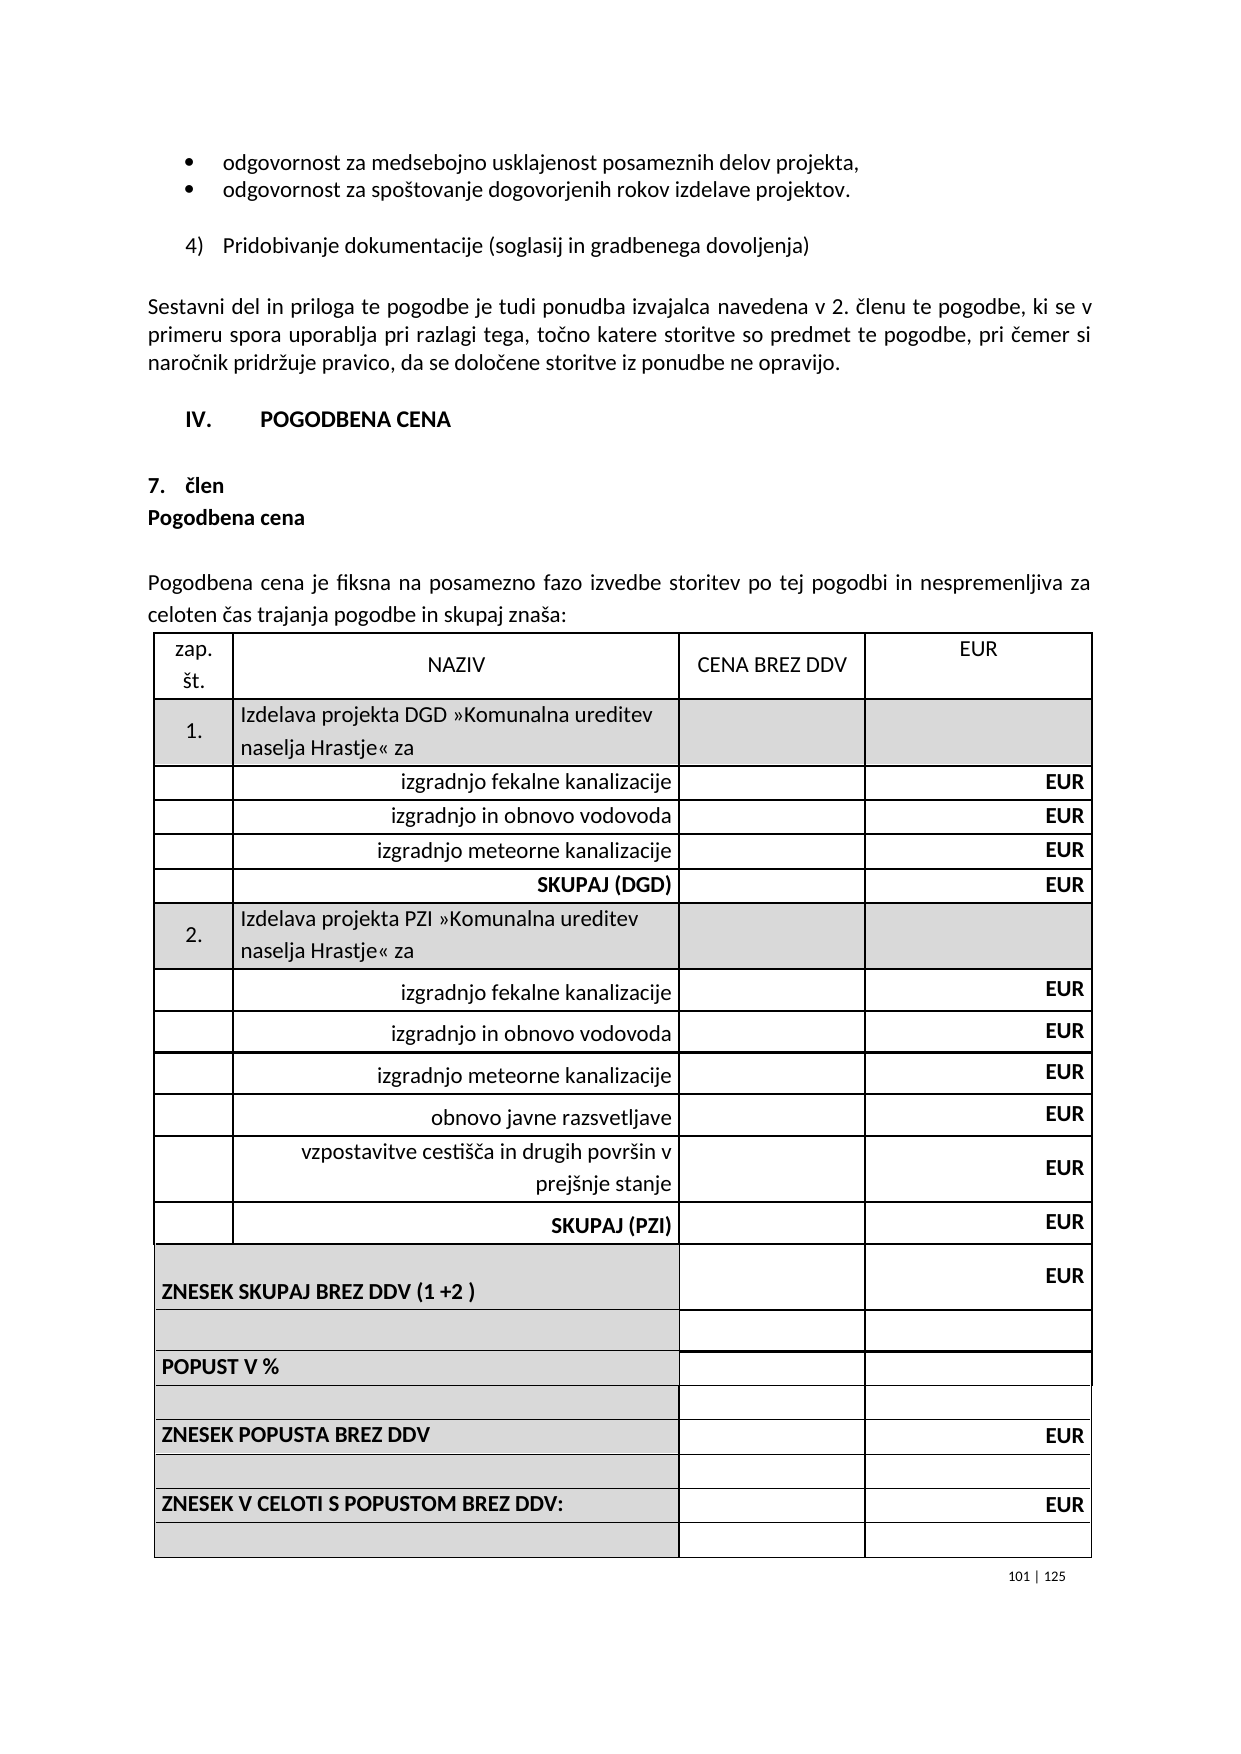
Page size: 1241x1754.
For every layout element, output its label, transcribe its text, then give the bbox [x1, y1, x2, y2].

table_cell [155, 1054, 232, 1093]
table_cell EUR [866, 1203, 1091, 1243]
list odgovornost za medsebojno usklajenost posameznih delov projekta, [185, 148, 1093, 176]
table_cell Izdelava projekta PZI »Komunalna ureditev naselja Hrastje« za [234, 904, 678, 968]
table_cell EUR [866, 1488, 1091, 1522]
table_cell ZNESEK POPUSTA BREZ DDV [155, 1420, 678, 1453]
table_cell [680, 1245, 864, 1309]
table_cell [680, 1095, 864, 1135]
table_cell [680, 904, 864, 968]
table_cell POPUST V % [155, 1351, 679, 1385]
table_cell [155, 970, 232, 1010]
table_cell EUR [866, 1245, 1091, 1309]
table_cell [680, 1012, 864, 1051]
table_cell [680, 1203, 864, 1243]
table_cell [866, 1454, 1091, 1488]
table_cell [155, 1095, 232, 1135]
table_cell [680, 1489, 864, 1522]
table_cell [680, 1054, 864, 1093]
table_cell ZNESEK V CELOTI S POPUSTOM BREZ DDV: [155, 1489, 678, 1522]
table_cell [155, 1203, 232, 1243]
table_cell EUR [866, 1419, 1091, 1453]
table_cell 2. [155, 904, 232, 968]
list člen [148, 471, 1093, 499]
table_cell izgradnjo meteorne kanalizacije [234, 835, 678, 868]
table_cell EUR [866, 1137, 1091, 1201]
table_cell izgradnjo meteorne kanalizacije [234, 1054, 678, 1093]
table_cell [680, 1311, 864, 1350]
table_cell 1. [155, 700, 232, 764]
table_cell [866, 904, 1091, 968]
table_cell [680, 1523, 864, 1557]
table_cell [155, 1386, 678, 1419]
table_cell [680, 1137, 864, 1201]
table_header NAZIV [234, 634, 678, 698]
table_cell [680, 801, 864, 833]
list odgovornost za spoštovanje dogovorjenih rokov izdelave projektov. [185, 176, 1093, 204]
table_cell [680, 835, 864, 868]
table_cell vzpostavitve cestišča in drugih površin v prejšnje stanje [234, 1137, 678, 1201]
table_cell EUR [866, 1095, 1091, 1135]
table_cell [680, 1455, 864, 1488]
table_cell [155, 870, 232, 902]
table_cell izgradnjo fekalne kanalizacije [234, 767, 678, 799]
table_cell [680, 870, 864, 902]
table_cell [155, 1137, 232, 1201]
table_header CENA BREZ DDV [680, 634, 864, 698]
table_cell [866, 1522, 1091, 1557]
table_cell [866, 700, 1091, 764]
table_cell [155, 801, 232, 833]
table_cell EUR [866, 835, 1091, 868]
table_cell EUR [866, 801, 1091, 833]
table_cell izgradnjo in obnovo vodovoda [234, 801, 678, 833]
text Pogodbena cena je fiksna na posamezno fazo izvedbe storitev po tej pogodbi in nespremenljiva za celoten čas trajanja pogodbe in skupaj znaša: [148, 568, 1093, 628]
table_cell EUR [866, 970, 1091, 1010]
table_cell [680, 767, 864, 799]
text Pogodbena cena [148, 503, 1093, 531]
table_cell [155, 767, 232, 799]
list Pridobivanje dokumentacije (soglasij in gradbenega dovoljenja) [185, 232, 1093, 260]
table_cell EUR [866, 767, 1091, 799]
table_cell EUR [866, 870, 1091, 902]
table_cell [155, 1455, 678, 1488]
table_cell EUR [866, 1054, 1091, 1093]
table_cell [680, 970, 864, 1010]
table_cell [680, 1420, 864, 1453]
table_cell [155, 835, 232, 868]
table_cell obnovo javne razsvetljave [234, 1095, 678, 1135]
table_cell [680, 700, 864, 764]
table_header EUR [866, 634, 1091, 698]
table_cell [680, 1353, 864, 1385]
table_cell SKUPAJ (DGD) [234, 870, 678, 902]
table_cell [155, 1523, 678, 1557]
table_header zap. št. [155, 634, 232, 698]
table_cell [680, 1386, 864, 1419]
text Sestavni del in priloga te pogodbe je tudi ponudba izvajalca navedena v 2. členu te pogodbe, ki se v primeru spora uporablja pri razlagi tega, točno katere storitve so predmet te pogodbe, pri čemer si naročnik pridržuje pravico, da se določene storitve iz ponudbe ne opravijo. [148, 292, 1093, 376]
table_cell [155, 1310, 679, 1350]
table_cell izgradnjo fekalne kanalizacije [234, 970, 678, 1010]
table_cell [155, 1012, 232, 1051]
table_cell SKUPAJ (PZI) [234, 1203, 678, 1243]
table_cell ZNESEK SKUPAJ BREZ DDV (1 +2 ) [155, 1244, 679, 1309]
table_cell EUR [866, 1012, 1091, 1051]
table_cell Izdelava projekta DGD »Komunalna ureditev naselja Hrastje« za [234, 700, 678, 764]
table_cell izgradnjo in obnovo vodovoda [234, 1012, 678, 1051]
list POGODBENA CENA [185, 404, 1093, 433]
table_cell [866, 1311, 1091, 1350]
table_cell [866, 1385, 1091, 1419]
table_cell [866, 1353, 1091, 1385]
